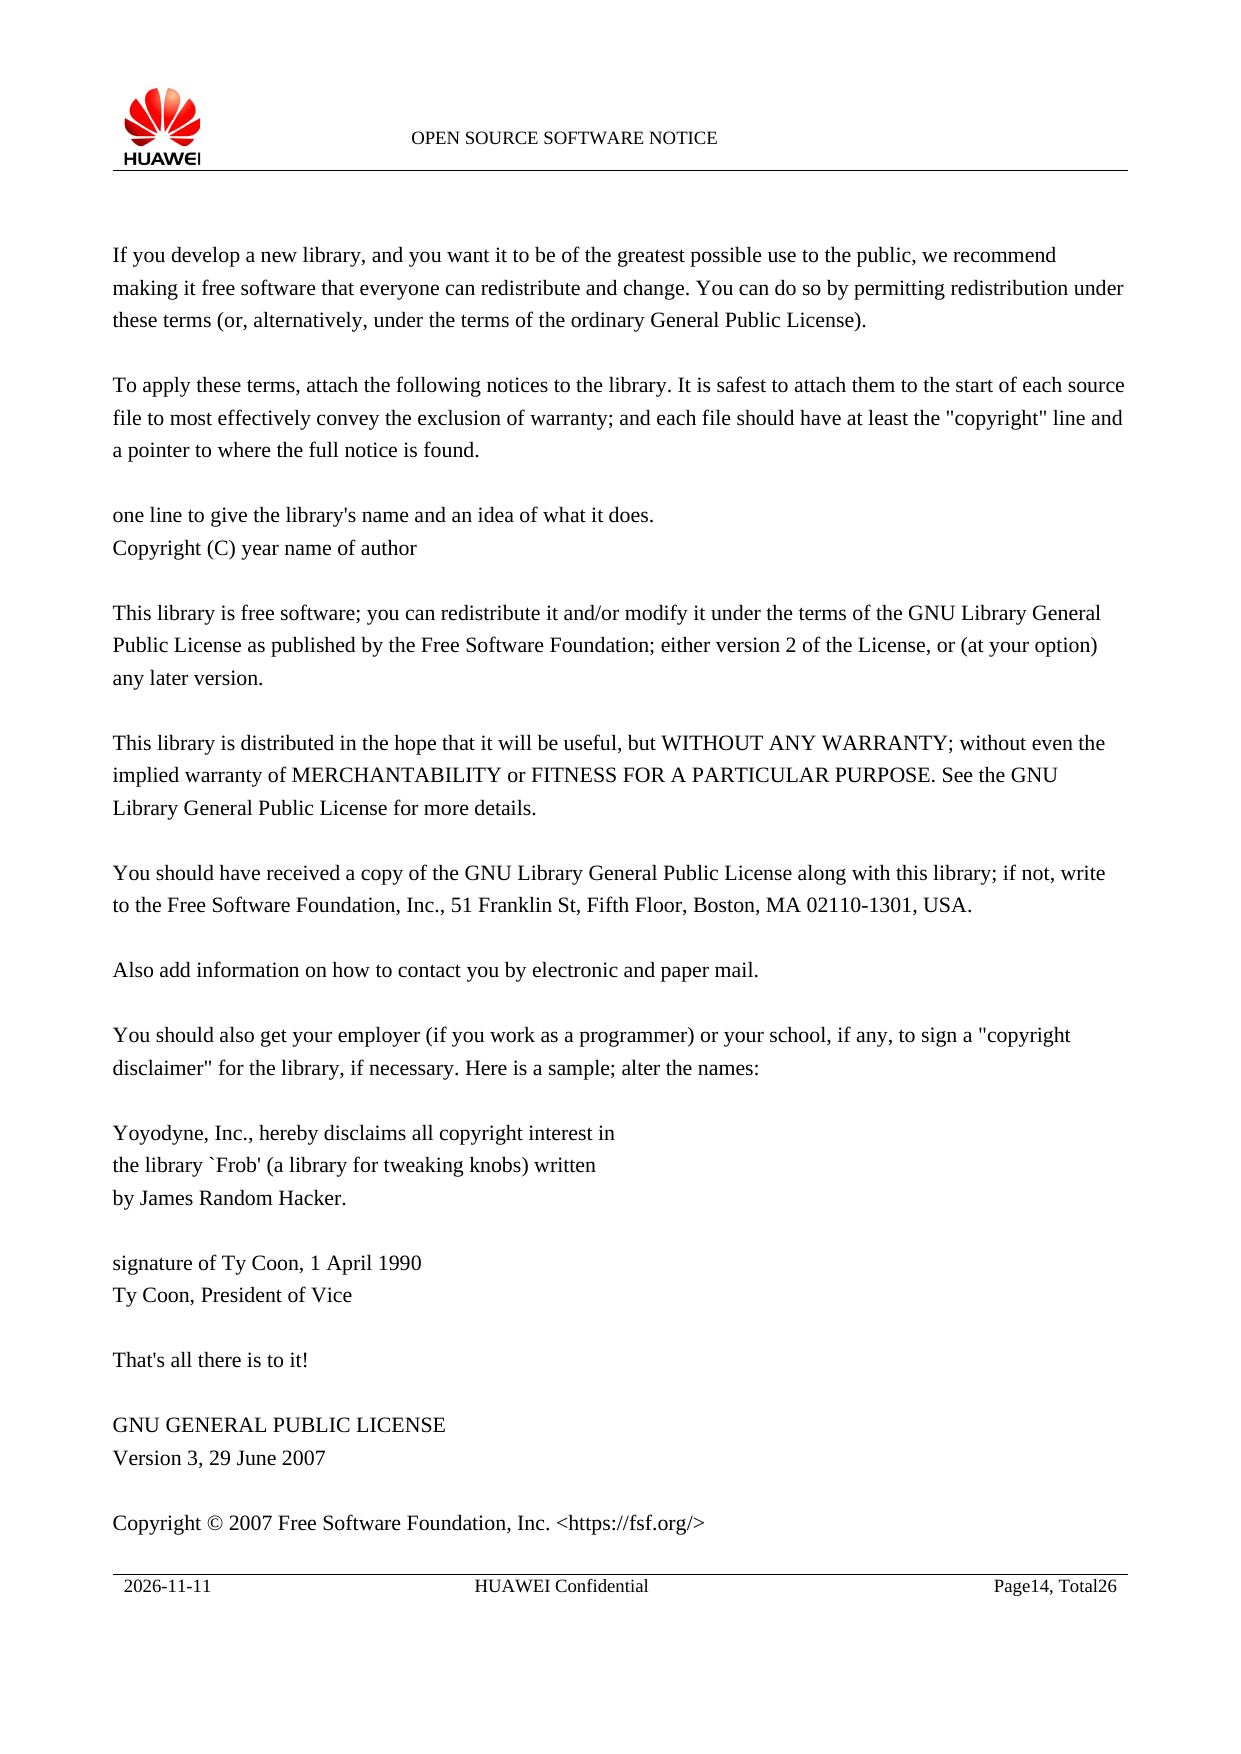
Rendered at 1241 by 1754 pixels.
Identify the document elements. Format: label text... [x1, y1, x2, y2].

picture [124, 88, 201, 165]
